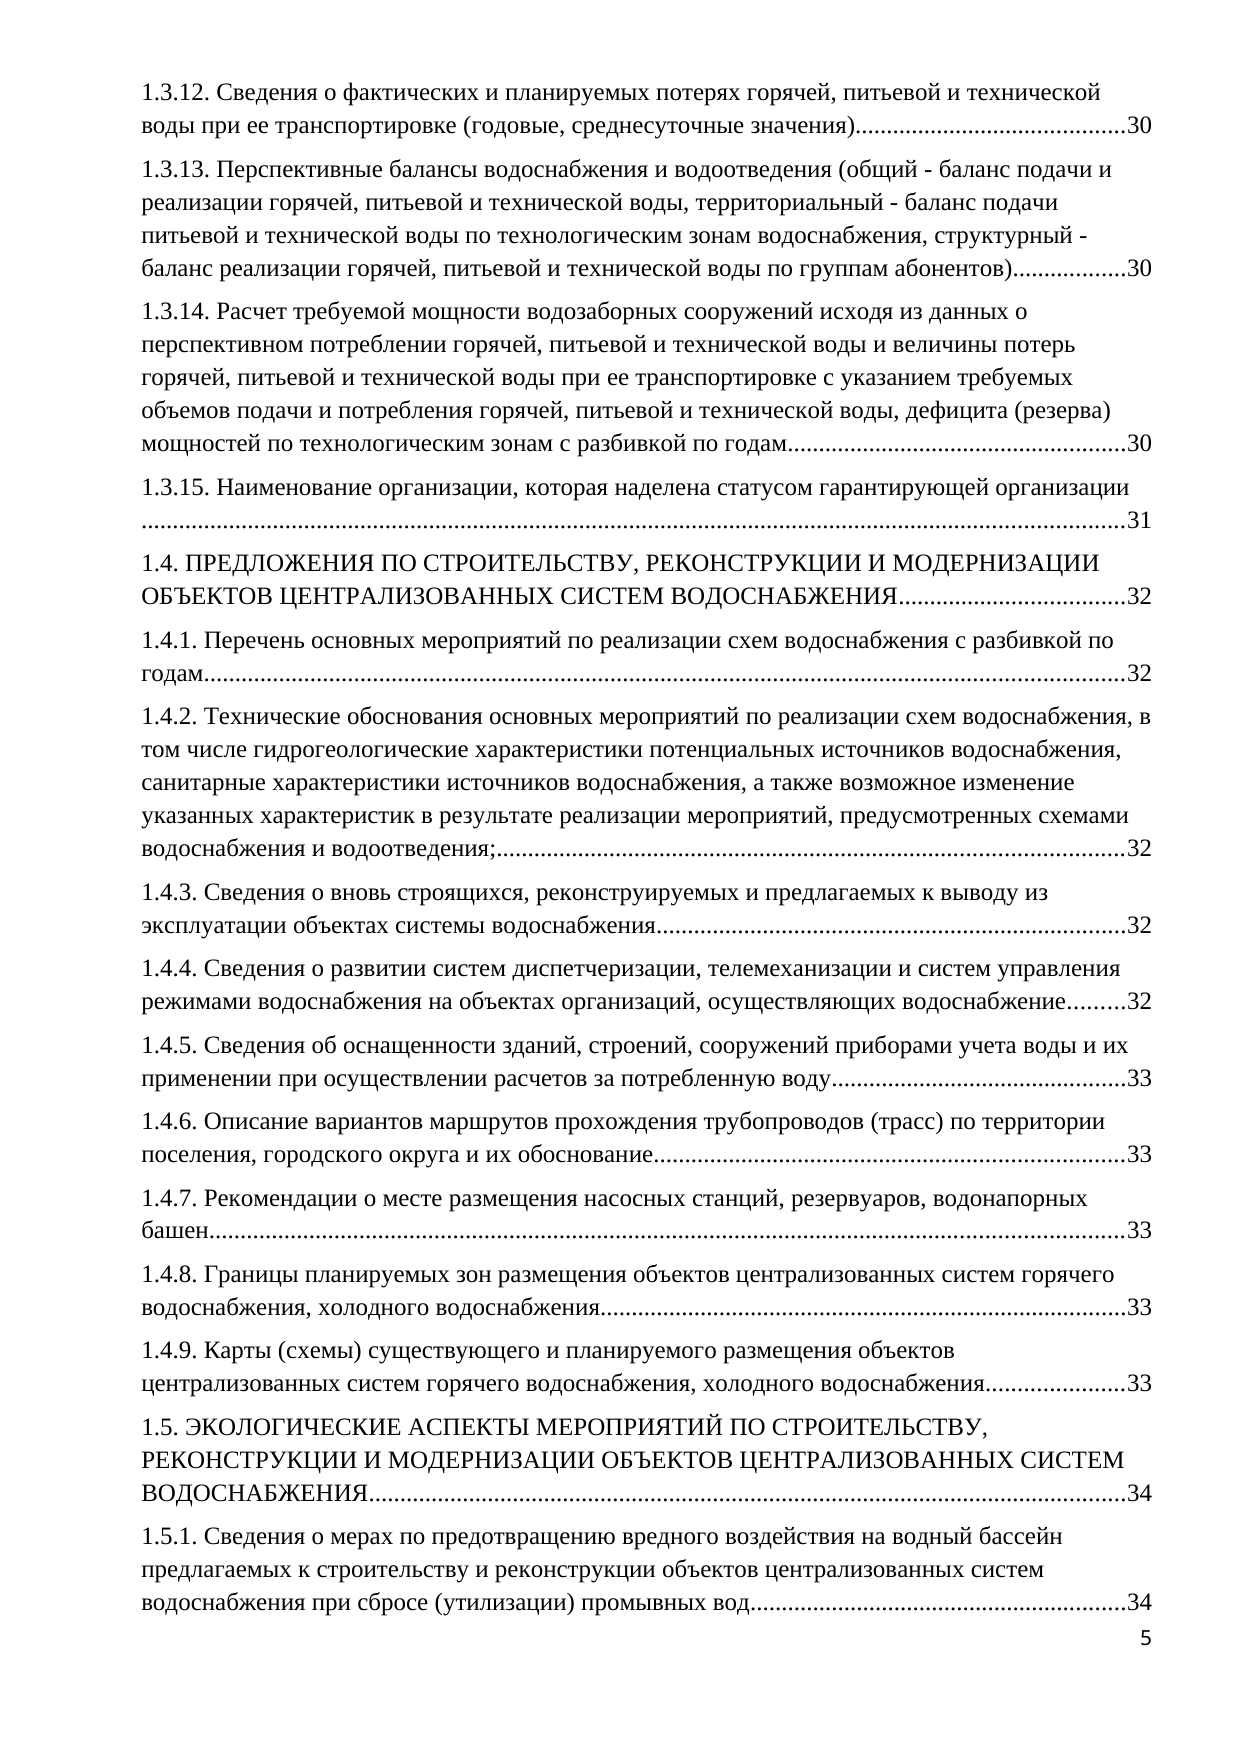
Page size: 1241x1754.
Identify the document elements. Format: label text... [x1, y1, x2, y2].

text 1.4.9. Карты (схемы) существующего и планируемого размещения объектов централизованных систем горячего водоснабжения, холодного водоснабжения 33 [141, 1336, 1152, 1397]
text 1.4.2. Технические обоснования основных мероприятий по реализации схем водоснабжения, в том числе гидрогеологические характеристики потенциальных источников водоснабжения, санитарные характеристики источников водоснабжения, а также возможное изменение указанных характеристик в результате реализации мероприятий, предусмотренных схемами водоснабжения и водоотведения; 32 [141, 701, 1152, 862]
text 1.5. ЭКОЛОГИЧЕСКИЕ АСПЕКТЫ МЕРОПРИЯТИЙ ПО СТРОИТЕЛЬСТВУ, РЕКОНСТРУКЦИИ И МОДЕРНИЗАЦИИ ОБЪЕКТОВ ЦЕНТРАЛИЗОВАННЫХ СИСТЕМ ВОДОСНАБЖЕНИЯ 34 [141, 1412, 1152, 1507]
text 1.4.7. Рекомендации о месте размещения насосных станций, резервуаров, водонапорных башен 33 [141, 1183, 1152, 1244]
text 1.4.1. Перечень основных мероприятий по реализации схем водоснабжения с разбивкой по годам 32 [141, 625, 1152, 687]
text 1.4.8. Границы планируемых зон размещения объектов централизованных систем горячего водоснабжения, холодного водоснабжения 33 [141, 1259, 1152, 1321]
text 1.3.15. Наименование организации, которая наделена статусом гарантирующей организации 31 [141, 472, 1152, 534]
text 1.4.4. Сведения о развитии систем диспетчеризации, телемеханизации и систем управления режимами водоснабжения на объектах организаций, осуществляющих водоснабжение 32 [141, 953, 1152, 1015]
text 1.3.13. Перспективные балансы водоснабжения и водоотведения (общий - баланс подачи и реализации горячей, питьевой и технической воды, территориальный - баланс подачи питьевой и технической воды по технологическим зонам водоснабжения, структурный - баланс реализации горячей, питьевой и технической воды по группам абонентов) 30 [141, 154, 1152, 282]
text 1.4.3. Сведения о вновь строящихся, реконструируемых и предлагаемых к выводу из эксплуатации объектах системы водоснабжения 32 [141, 877, 1152, 938]
text 1.4.6. Описание вариантов маршрутов прохождения трубопроводов (трасс) по территории поселения, городского округа и их обоснование 33 [141, 1106, 1152, 1168]
text 1.3.12. Сведения о фактических и планируемых потерях горячей, питьевой и технической воды при ее транспортировке (годовые, среднесуточные значения) 30 [141, 77, 1152, 139]
text 1.4. ПРЕДЛОЖЕНИЯ ПО СТРОИТЕЛЬСТВУ, РЕКОНСТРУКЦИИ И МОДЕРНИЗАЦИИ ОБЪЕКТОВ ЦЕНТРАЛИЗОВАННЫХ СИСТЕМ ВОДОСНАБЖЕНИЯ 32 [141, 548, 1152, 610]
text 1.4.5. Сведения об оснащенности зданий, строений, сооружений приборами учета воды и их применении при осуществлении расчетов за потребленную воду 33 [141, 1030, 1152, 1091]
text 1.3.14. Расчет требуемой мощности водозаборных сооружений исходя из данных о перспективном потреблении горячей, питьевой и технической воды и величины потерь горячей, питьевой и технической воды при ее транспортировке с указанием требуемых объемов подачи и потребления горячей, питьевой и технической воды, дефицита (резерва) мощностей по технологическим зонам с разбивкой по годам 30 [141, 296, 1152, 457]
text 1.5.1. Сведения о мерах по предотвращению вредного воздействия на водный бассейн предлагаемых к строительству и реконструкции объектов централизованных систем водоснабжения при сбросе (утилизации) промывных вод 34 [141, 1521, 1152, 1616]
